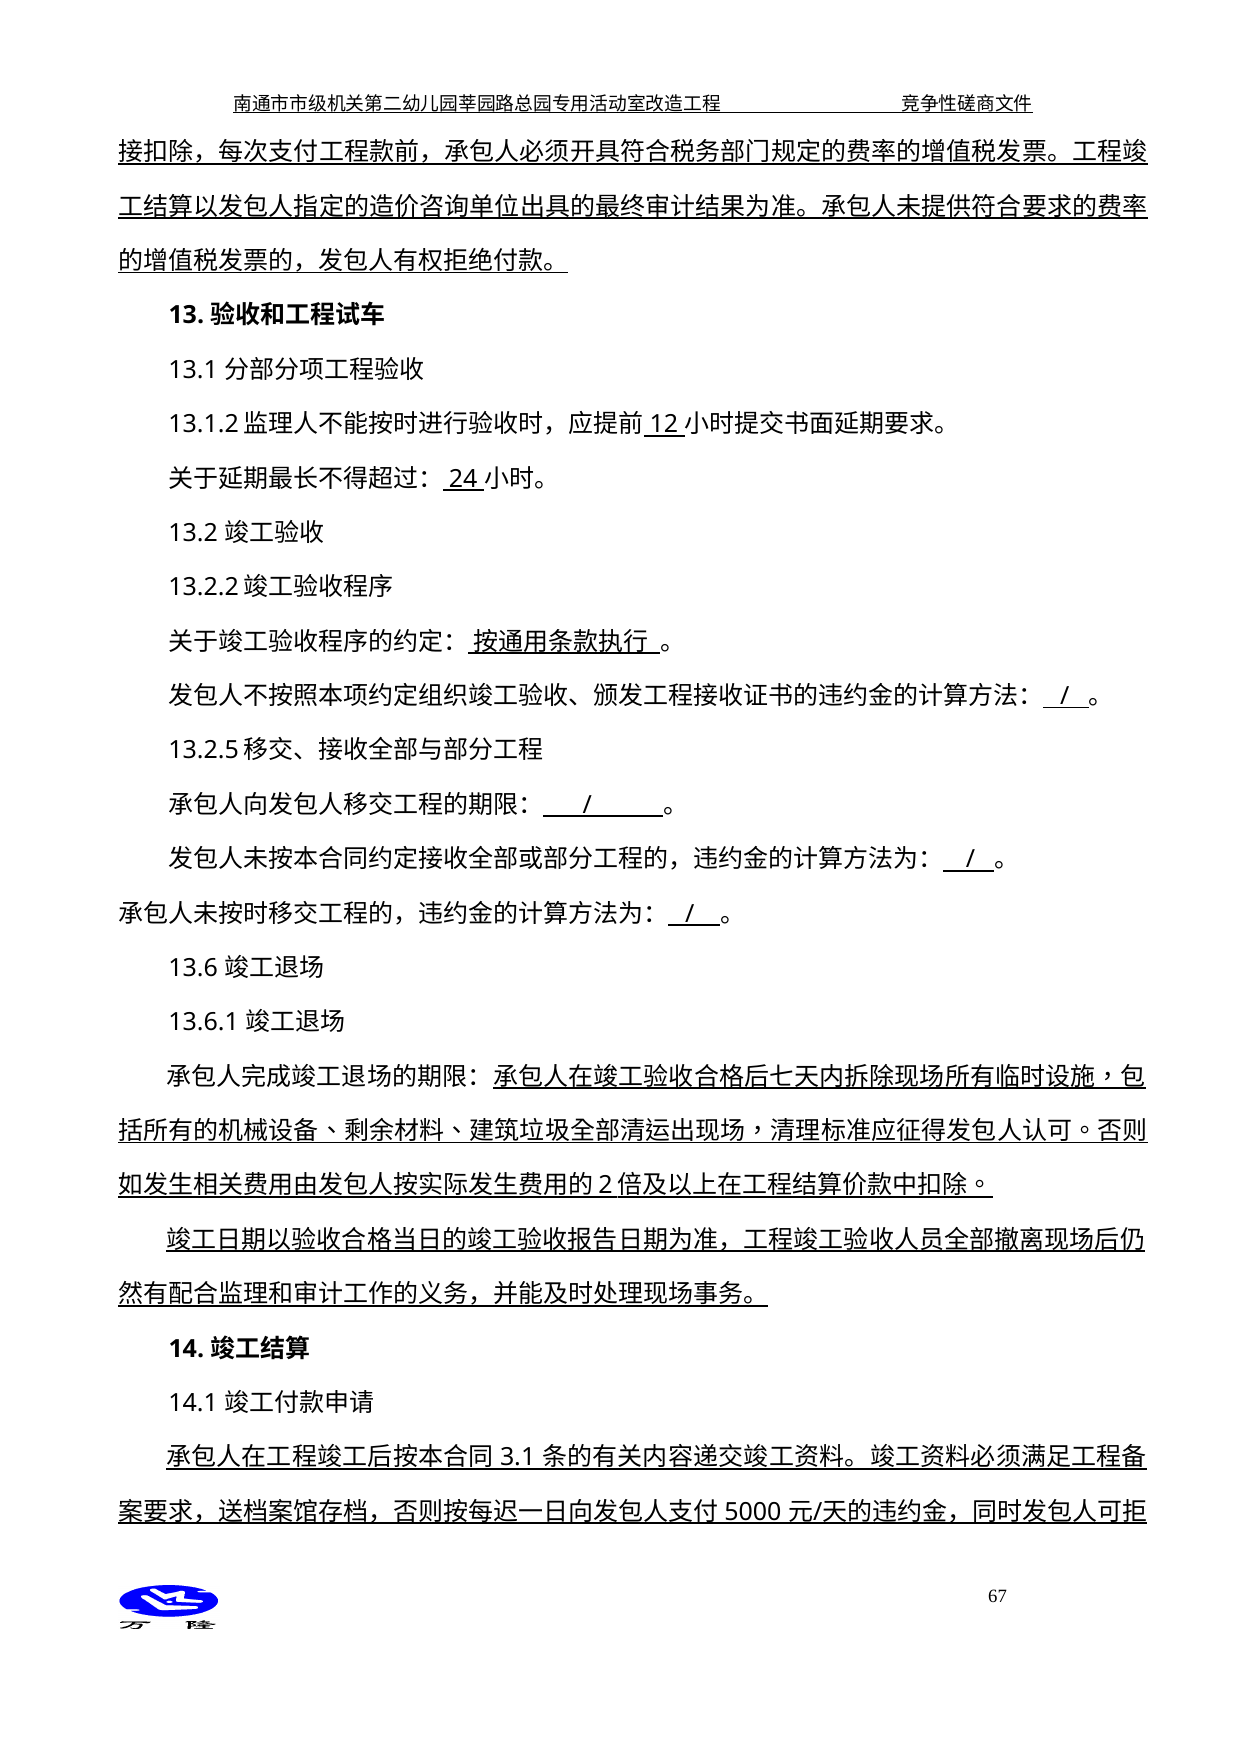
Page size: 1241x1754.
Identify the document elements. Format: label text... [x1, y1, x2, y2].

text 承包人未按时移交工程的，违约金的计算方法为： / 。 [118, 893, 1147, 929]
text 发包人不按照本项约定组织竣工验收、颁发工程接收证书的违约金的计算方法： / 。 [118, 676, 1147, 712]
text 13. 验收和工程试车 [118, 295, 1147, 331]
text 13.6.1 竣工退场 [118, 1002, 1147, 1038]
text 13.1 分部分项工程验收 [118, 349, 1147, 386]
picture [118, 1585, 220, 1629]
text 承包人向发包人移交工程的期限： / 。 [118, 784, 1147, 821]
text 13.2.5移交、接收全部与部分工程 [118, 730, 1147, 766]
text 14. 竣工结算 [118, 1328, 1147, 1364]
text 竣工日期以验收合格当日的竣工验收报告日期为准，工程竣工验收人员全部撤离现场后仍然有配合监理和审计工作的义务，并能及时处理现场事务。 [118, 1219, 1147, 1310]
text 承包人完成竣工退场的期限：承包人在竣工验收合格后七天内拆除现场所有临时设施，包括所有的机械设备、剩余材料、建筑垃圾全部清运出现场，清理标准应征得发包人认可。否则如发生相关费用由发包人按实际发生费用的2倍及以上在工程结算价款中扣除。 [118, 1143, 1147, 1201]
text 13.6 竣工退场 [118, 947, 1147, 984]
text 14.1 竣工付款申请 [118, 1382, 1147, 1419]
text 发包人未按本合同约定接收全部或部分工程的，违约金的计算方法为： / 。 [118, 839, 1147, 875]
text 13.1.2监理人不能按时进行验收时，应提前 12 小时提交书面延期要求。 [118, 404, 1147, 440]
text 关于延期最长不得超过： 24 小时。 [118, 458, 1147, 494]
text 13.2 竣工验收 [118, 512, 1147, 549]
text 承包人完成竣工退场的期限：承包人在竣工验收合格后七天内拆除现场所有临时设施，包括所有的机械设备、剩余材料、建筑垃圾全部清运出现场，清理标准应征得发包人认可。否则如发生相关费用由发包人按实际发生费用的2倍及以上在工程结算价款中扣除。 [118, 1056, 1147, 1142]
text 13.2.2竣工验收程序 [118, 567, 1147, 603]
text 关于竣工验收程序的约定： 按通用条款执行 。 [168, 621, 1147, 657]
